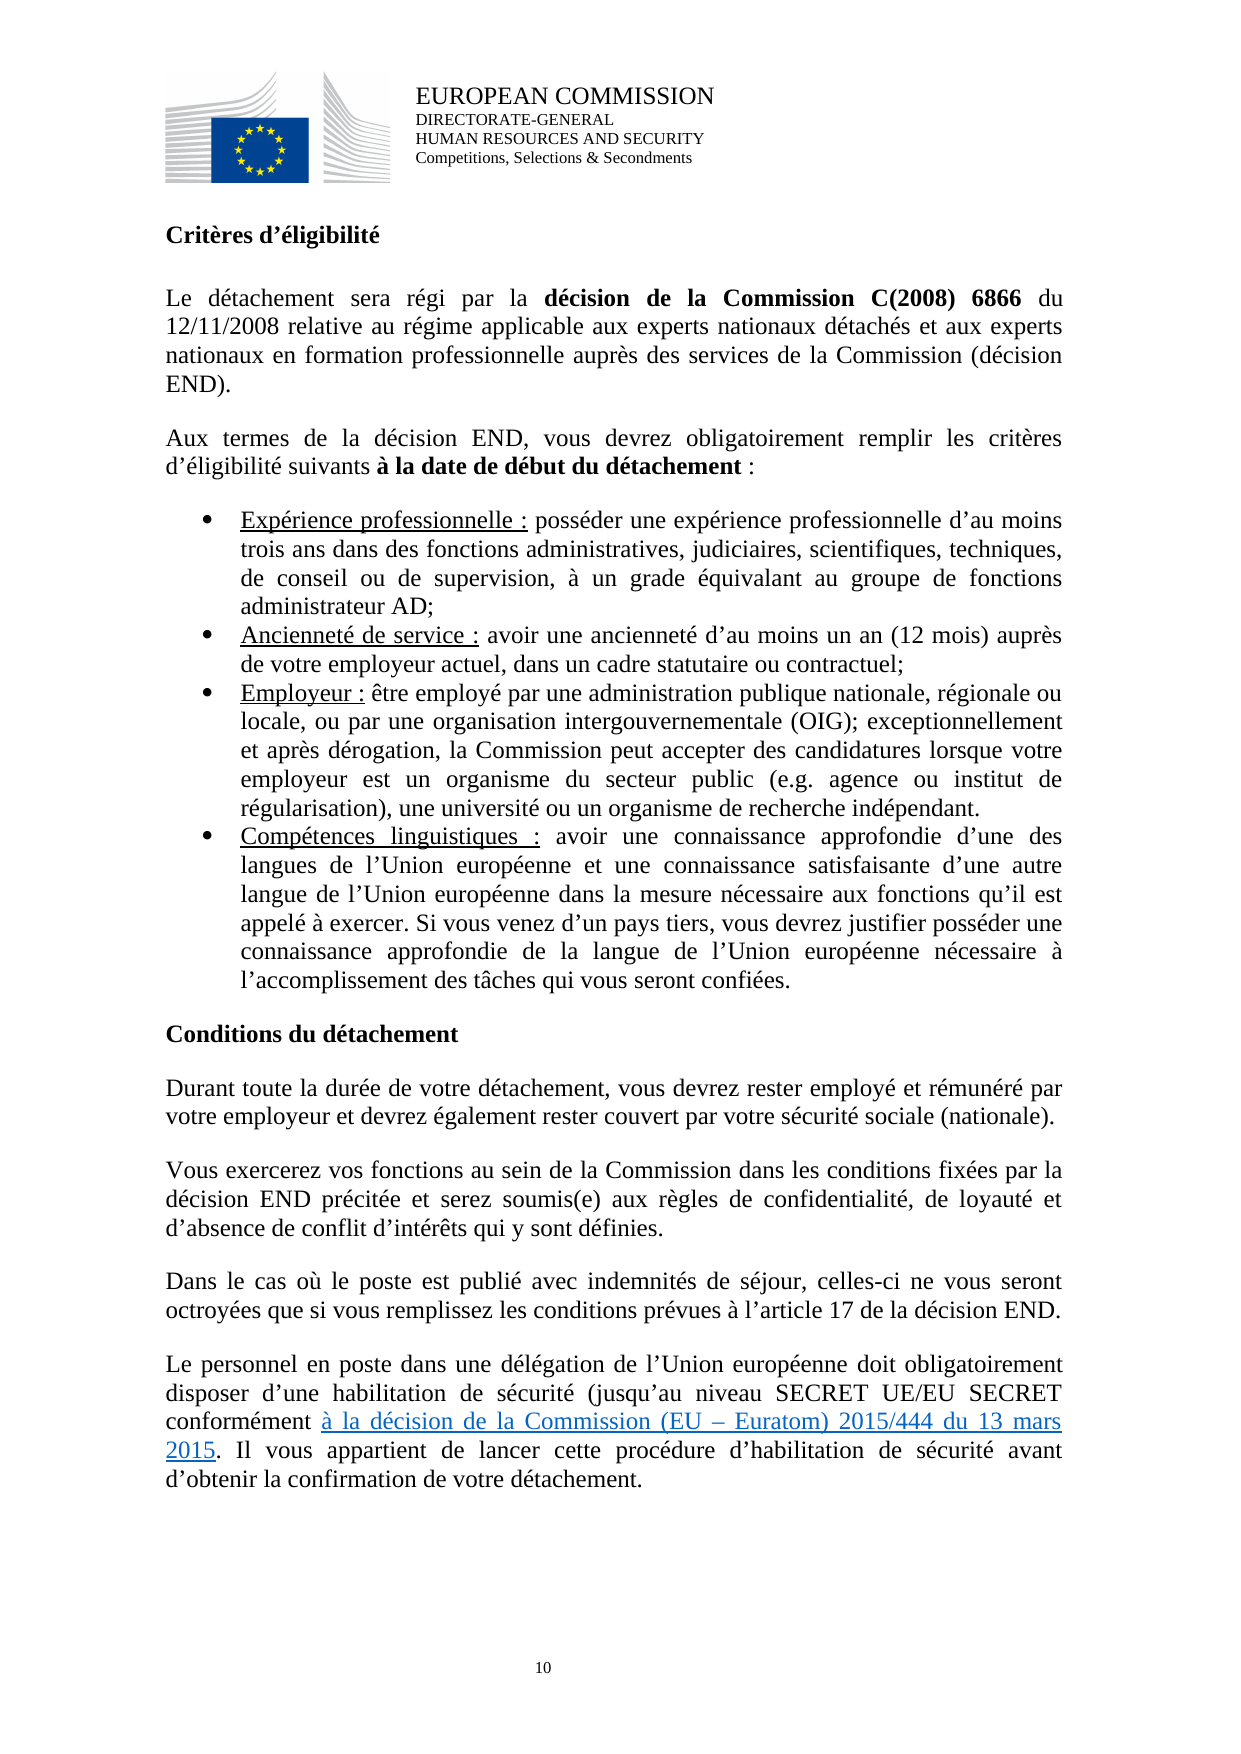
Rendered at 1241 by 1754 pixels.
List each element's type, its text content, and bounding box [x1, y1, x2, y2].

text Durant toute la durée de votre détachement, vous devrez rester employé et rémunéré par votre employeur et devrez également rester couvert par votre sécurité sociale (nationale). [165, 1073, 1063, 1130]
list Compétences linguistiques : avoir une connaissance approfondie d’une des langues de l’Union européenne et une connaissance satisfaisante d’une autre langue de l’Union européenne dans la mesure nécessaire aux fonctions qu’il est appelé à exercer. Si vous venez d’un pays tiers, vous devrez justifier posséder une connaissance approfondie de la langue de l’Union européenne nécessaire à l’accomplissement des tâches qui vous seront confiées. [203, 821, 1063, 994]
text Aux termes de la décision END, vous devrez obligatoirement remplir les critères d’éligibilité suivants à la date de début du détachement : [165, 423, 1063, 480]
picture [165, 71, 391, 183]
text Conditions du détachement [165, 1019, 1063, 1048]
text Vous exercerez vos fonctions au sein de la Commission dans les conditions fixées par la décision END précitée et serez soumis(e) aux règles de confidentialité, de loyauté et d’absence de conflit d’intérêts qui y sont définies. [165, 1155, 1063, 1241]
text Le personnel en poste dans une délégation de l’Union européenne doit obligatoirement disposer d’une habilitation de sécurité (jusqu’au niveau SECRET UE/EU SECRET conformément à la décision de la Commission (EU – Euratom) 2015/444 du 13 mars 2015. Il vous appartient de lancer cette procédure d’habilitation de sécurité avant d’obtenir la confirmation de votre détachement. [165, 1349, 1063, 1493]
text Critères d’éligibilité [165, 134, 1063, 249]
list Expérience professionnelle : posséder une expérience professionnelle d’au moins trois ans dans des fonctions administratives, judiciaires, scientifiques, techniques, de conseil ou de supervision, à un grade équivalant au groupe de fonctions administrateur AD; [203, 505, 1063, 620]
text Le détachement sera régi par la décision de la Commission C(2008) 6866 du 12/11/2008 relative au régime applicable aux experts nationaux détachés et aux experts nationaux en formation professionnelle auprès des services de la Commission (décision END). [165, 283, 1063, 398]
list Ancienneté de service : avoir une ancienneté d’au moins un an (12 mois) auprès de votre employeur actuel, dans un cadre statutaire ou contractuel; [203, 620, 1063, 678]
list Employeur : être employé par une administration publique nationale, régionale ou locale, ou par une organisation intergouvernementale (OIG); exceptionnellement et après dérogation, la Commission peut accepter des candidatures lorsque votre employeur est un organisme du secteur public (e.g. agence ou institut de régularisation), une université ou un organisme de recherche indépendant. [203, 678, 1063, 821]
text Dans le cas où le poste est publié avec indemnités de séjour, celles-ci ne vous seront octroyées que si vous remplissez les conditions prévues à l’article 17 de la décision END. [165, 1266, 1063, 1324]
